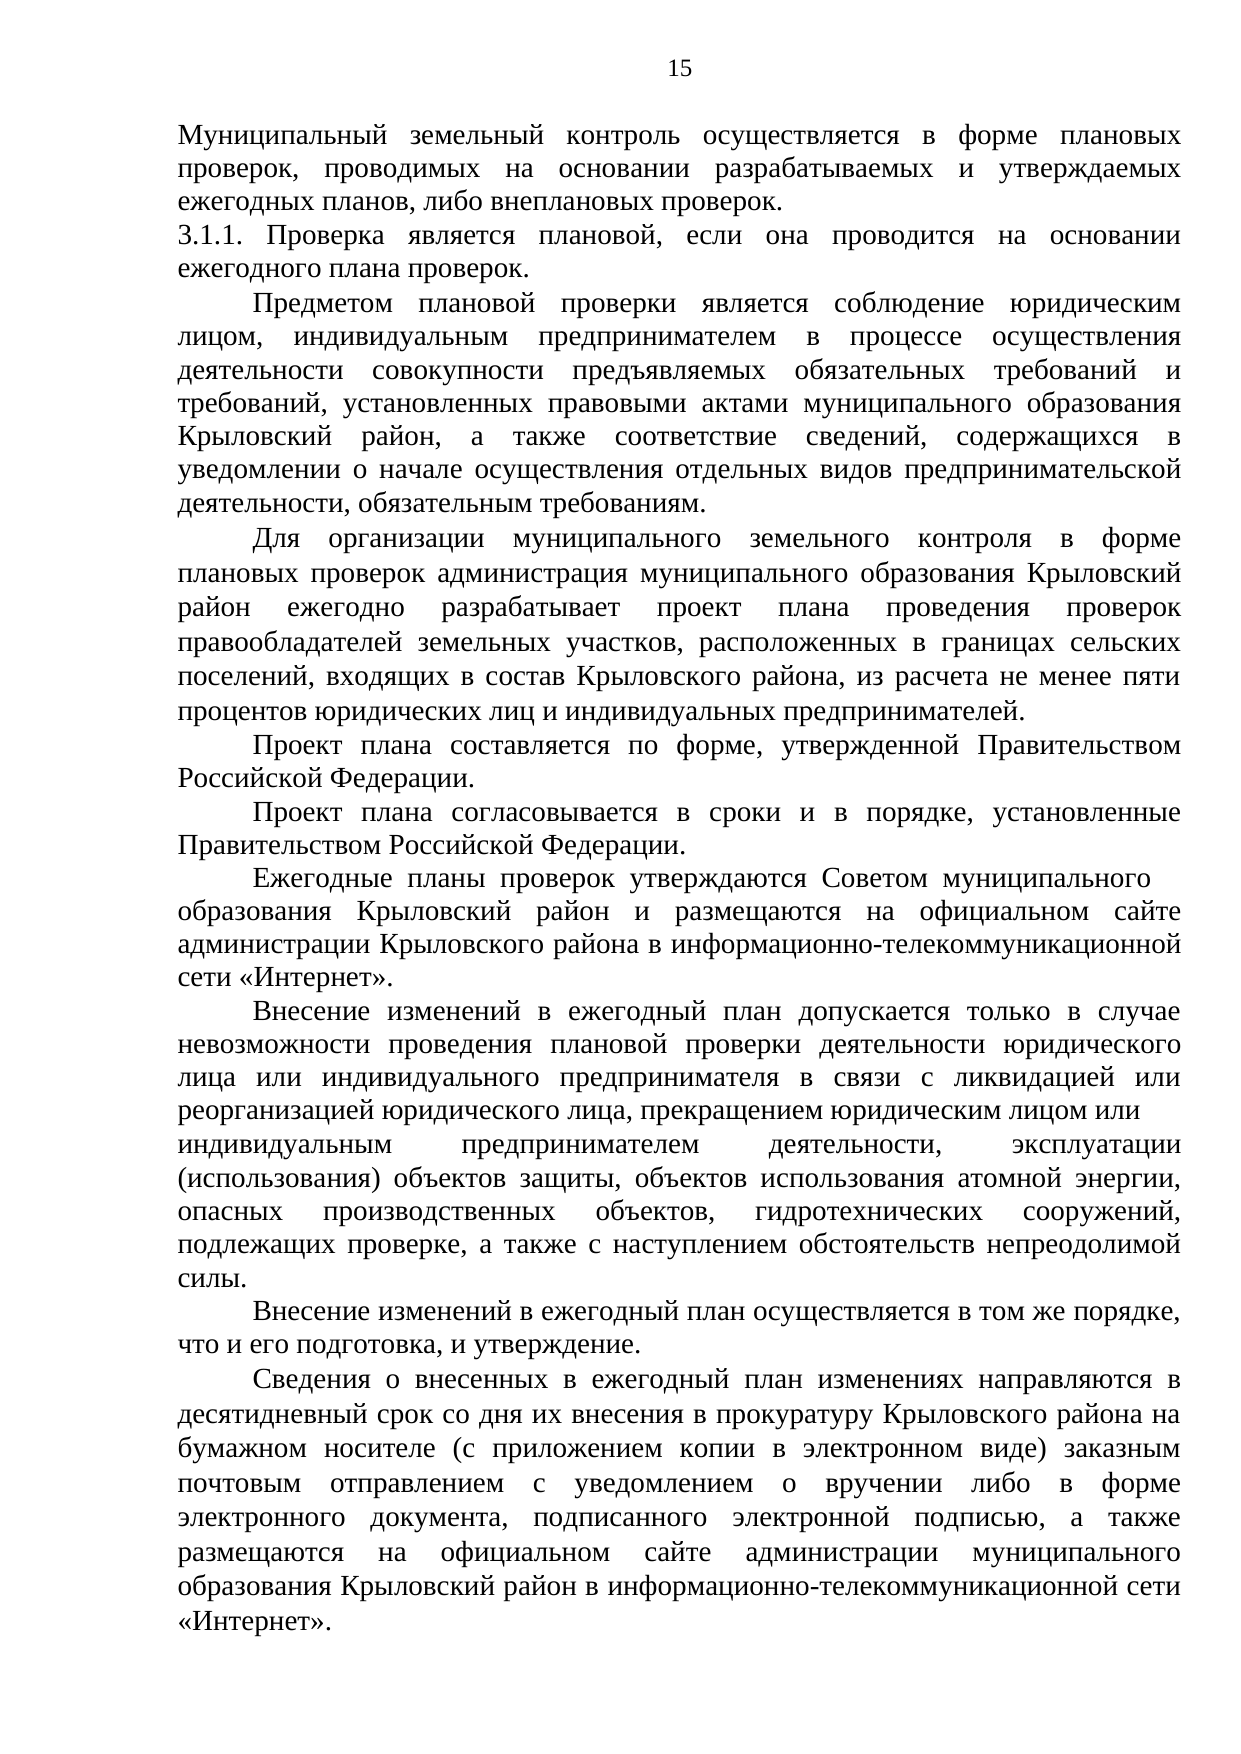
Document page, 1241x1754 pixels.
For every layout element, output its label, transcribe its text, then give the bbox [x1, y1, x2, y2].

text индивидуальным предпринимателем деятельности, эксплуатации (использования) объектов защиты, объектов использования атомной энергии, опасных производственных объектов, гидротехнических сооружений, подлежащих проверке, а также с наступлением обстоятельств непреодолимой силы. [177, 1127, 1182, 1293]
text Внесение изменений в ежегодный план допускается только в случае невозможности проведения плановой проверки деятельности юридического лица или индивидуального предпринимателя в связи с ликвидацией или реорганизацией юридического лица, прекращением юридическим лицом или [177, 994, 1182, 1126]
text Для организации муниципального земельного контроля в форме плановых проверок администрация муниципального образования Крыловский район ежегодно разрабатывает проект плана проведения проверок правообладателей земельных участков, расположенных в границах сельских поселений, входящих в состав Крыловского района, из расчета не менее пяти процентов юридических лиц и индивидуальных предпринимателей. [177, 520, 1182, 726]
text образования Крыловский район и размещаются на официальном сайте администрации Крыловского района в информационно-телекоммуникационной сети «Интернет». [177, 894, 1182, 993]
text Внесение изменений в ежегодный план осуществляется в том же порядке, что и его подготовка, и утверждение. [177, 1295, 1182, 1360]
text Проект плана согласовывается в сроки и в порядке, установленные Правительством Российской Федерации. [177, 795, 1182, 860]
text Проект плана составляется по форме, утвержденной Правительством Российской Федерации. [177, 729, 1182, 794]
text Муниципальный земельный контроль осуществляется в форме плановых проверок, проводимых на основании разрабатываемых и утверждаемых ежегодных планов, либо внеплановых проверок. [177, 118, 1182, 217]
text 3.1.1. Проверка является плановой, если она проводится на основании ежегодного плана проверок. [177, 218, 1182, 284]
text Предметом плановой проверки является соблюдение юридическим лицом, индивидуальным предпринимателем в процессе осуществления деятельности совокупности предъявляемых обязательных требований и требований, установленных правовыми актами муниципального образования Крыловский район, а также соответствие сведений, содержащихся в уведомлении о начале осуществления отдельных видов предпринимательской деятельности, обязательным требованиям. [177, 286, 1182, 518]
text Сведения о внесенных в ежегодный план изменениях направляются в десятидневный срок со дня их внесения в прокуратуру Крыловского района на бумажном носителе (с приложением копии в электронном виде) заказным почтовым отправлением с уведомлением о вручении либо в форме электронного документа, подписанного электронной подписью, а также размещаются на официальном сайте администрации муниципального образования Крыловский район в информационно-телекоммуникационной сети «Интернет». [177, 1361, 1182, 1636]
text Ежегодные планы проверок утверждаются Советом муниципального [177, 861, 1182, 894]
